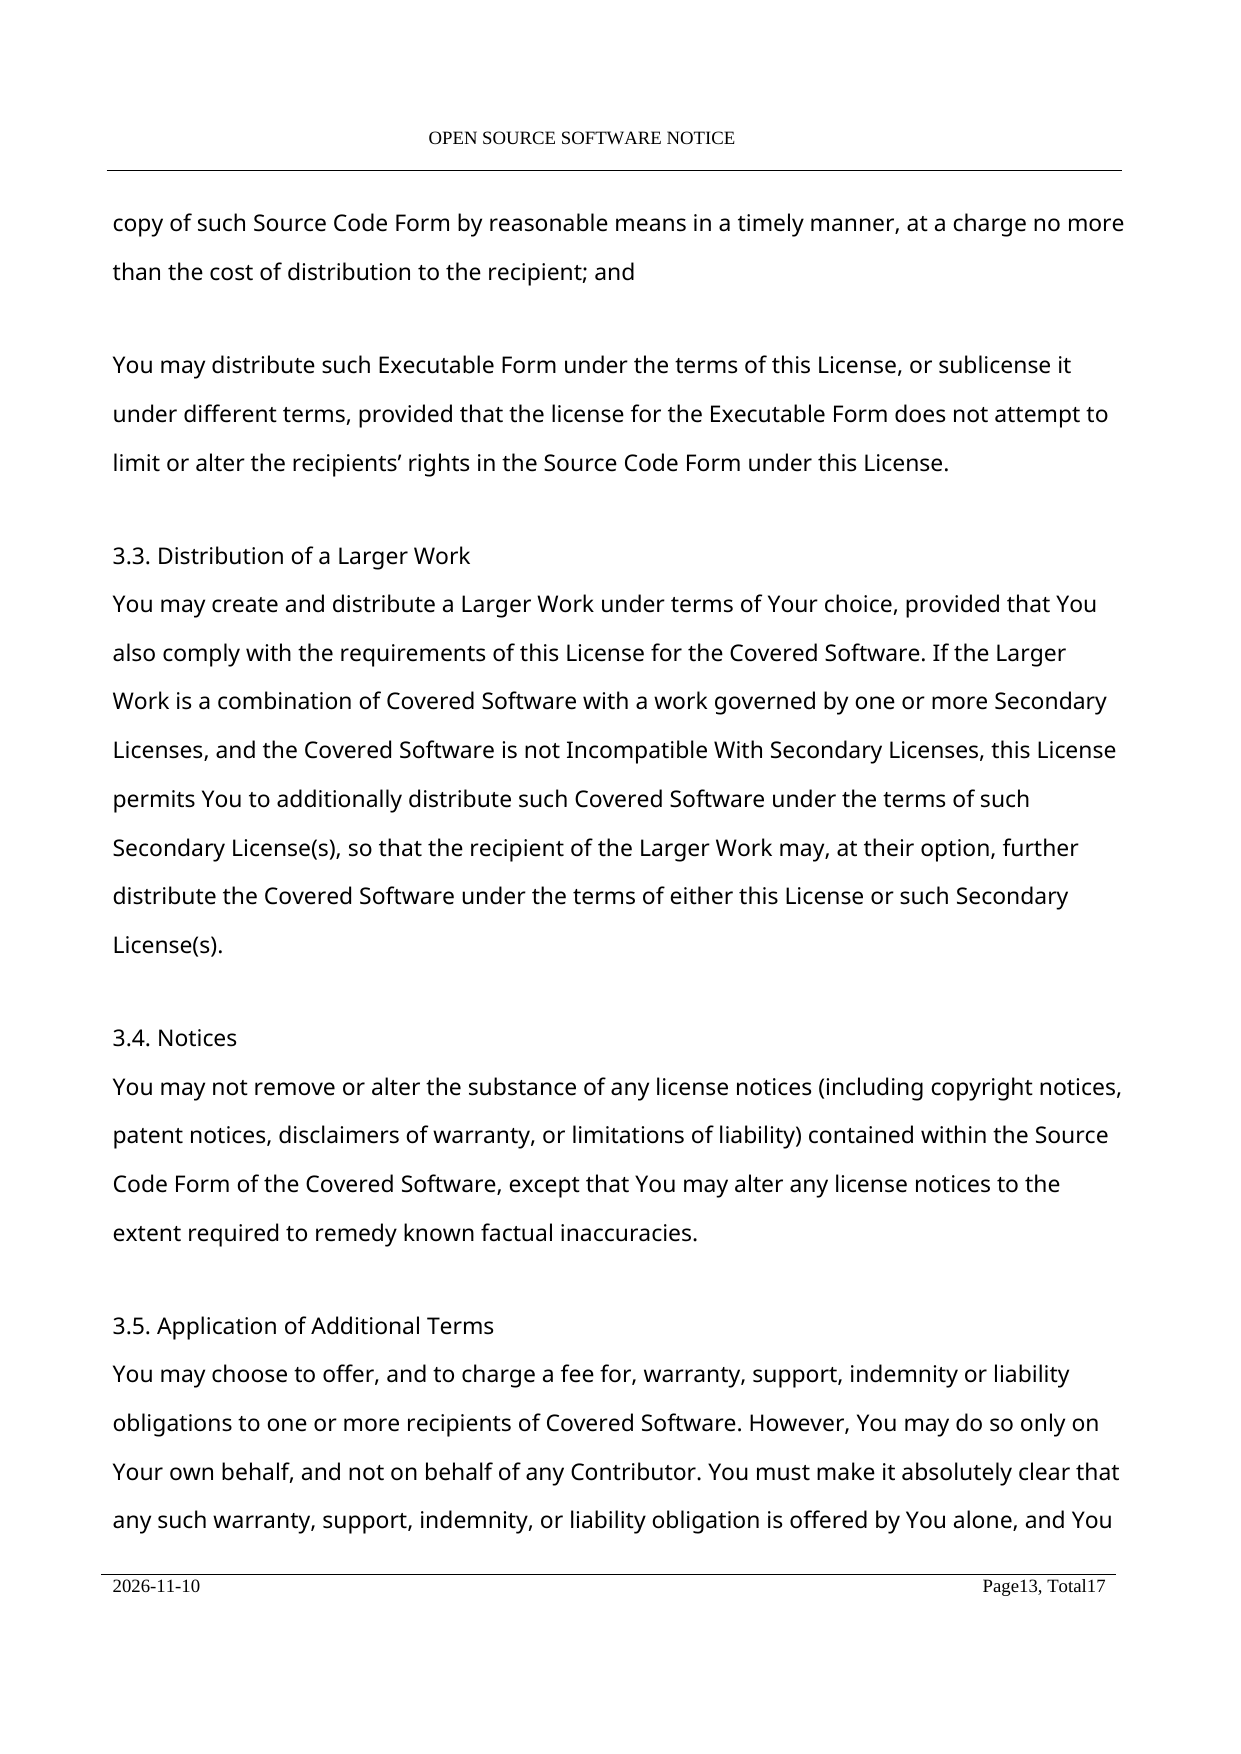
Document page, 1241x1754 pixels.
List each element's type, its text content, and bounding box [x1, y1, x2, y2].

text 3.4. Notices [112, 1022, 1128, 1054]
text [112, 206, 1128, 288]
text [112, 1357, 1128, 1536]
text You may distribute such Executable Form under the terms of this License, or sublicense it under different terms, provided that the license for the Executable Form does not attempt to limit or alter the recipients’ rights in the Source Code Form under this License. [112, 348, 1128, 478]
text You may not remove or alter the substance of any license notices (including copyright notices, patent notices, disclaimers of warranty, or limitations of liability) contained within the Source Code Form of the Covered Software, except that You may alter any license notices to the extent required to remedy known factual inaccuracies. [112, 1070, 1128, 1248]
text 3.3. Distribution of a Larger Work [112, 539, 1128, 572]
text You may create and distribute a Larger Work under terms of Your choice, provided that You also comply with the requirements of this License for the Covered Software. If the Larger Work is a combination of Covered Software with a work governed by one or more Secondary Licenses, and the Covered Software is not Incompatible With Secondary Licenses, this License permits You to additionally distribute such Covered Software under the terms of such Secondary License(s), so that the recipient of the Larger Work may, at their option, further distribute the Covered Software under the terms of either this License or such Secondary License(s). [112, 587, 1128, 961]
text 3.5. Application of Additional Terms [112, 1309, 1128, 1342]
